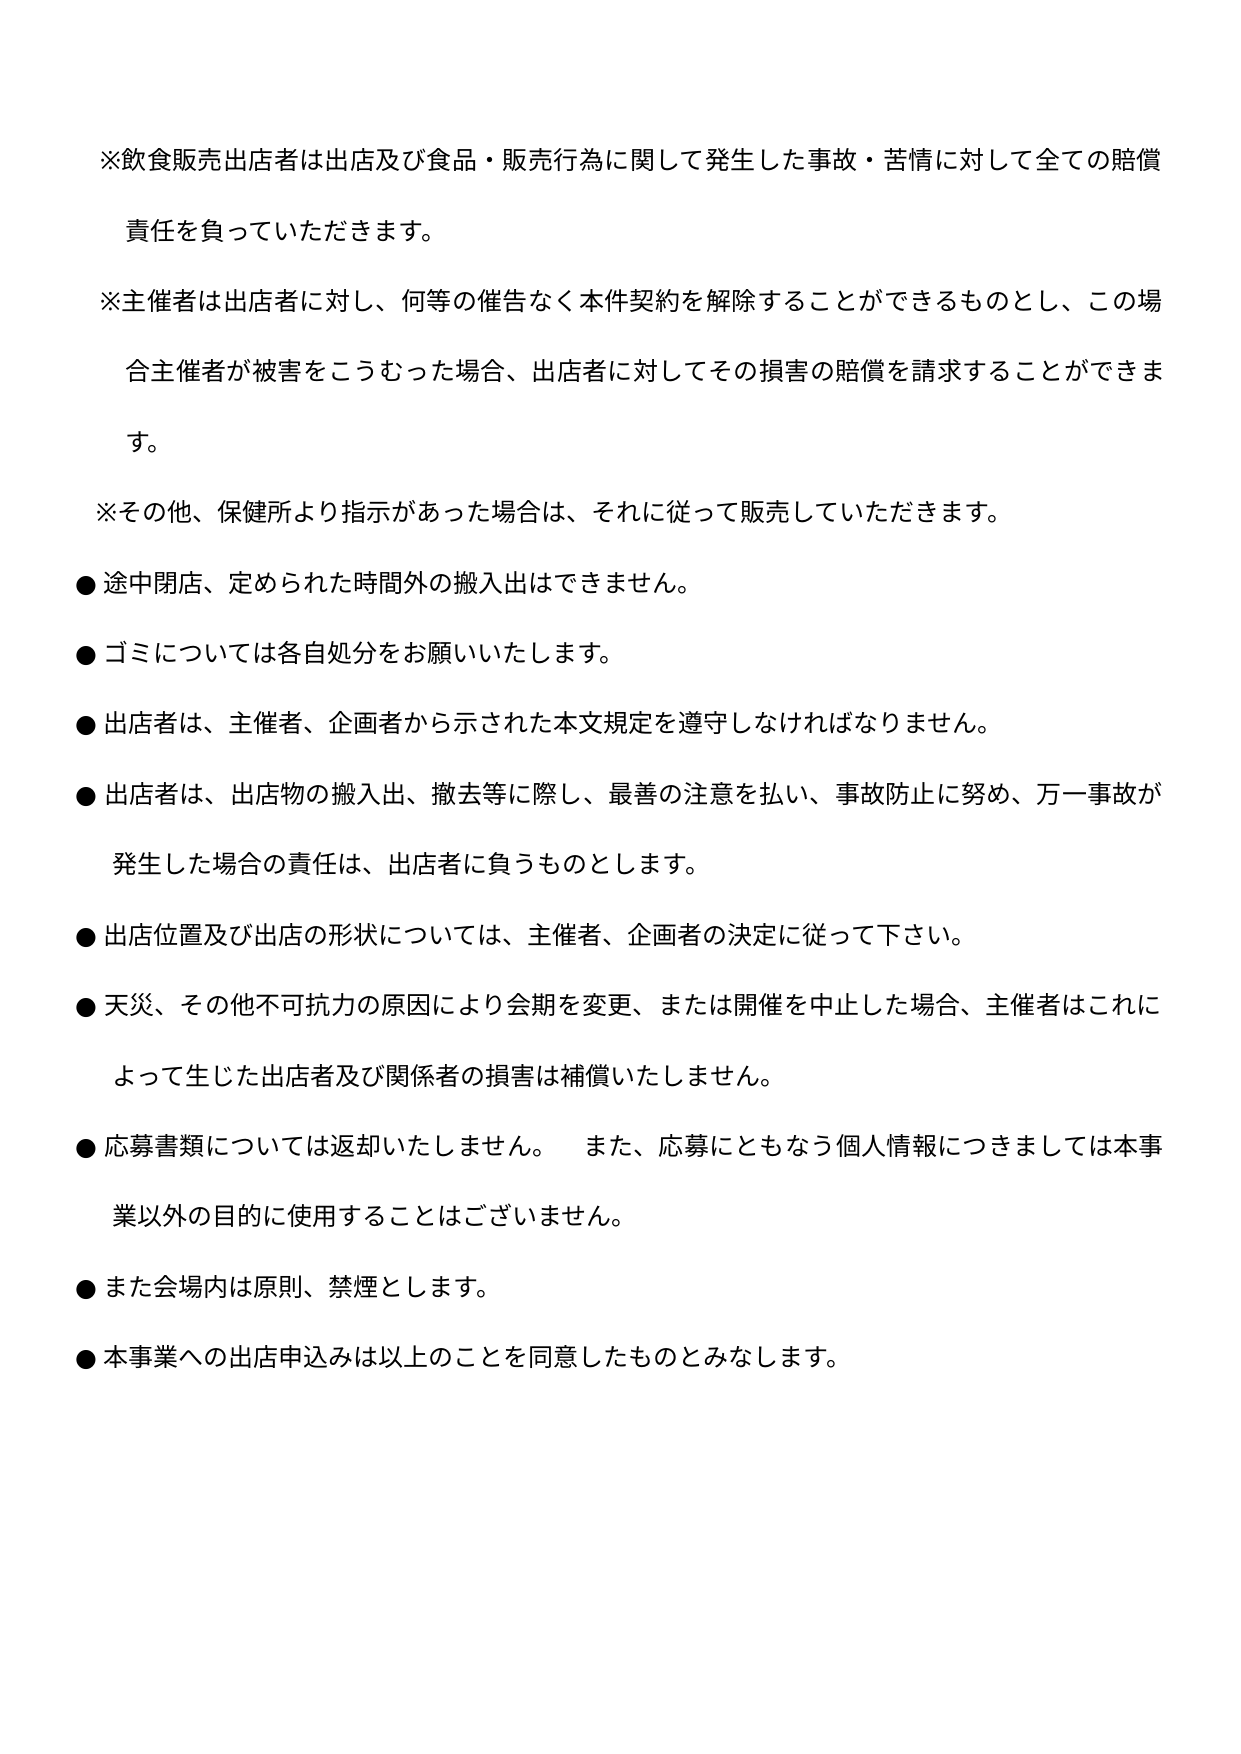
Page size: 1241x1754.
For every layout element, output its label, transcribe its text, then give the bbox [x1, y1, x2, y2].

text ● 出店者は、主催者、企画者から示された本文規定を遵守しなければなりません。 [75, 687, 1165, 757]
text ● 天災、その他不可抗力の原因により会期を変更、または開催を中止した場合、主催者はこれによって生じた出店者及び関係者の損害は補償いたしません。 [75, 968, 1165, 1109]
text ● 本事業への出店申込みは以上のことを同意したものとみなします。 [75, 1321, 1165, 1391]
text ● ゴミについては各自処分をお願いいたします。 [75, 616, 1165, 687]
text ● また会場内は原則、禁煙とします。 [75, 1250, 1165, 1321]
text ● 応募書類については返却いたしません。 また、応募にともなう個人情報につきましては本事業以外の目的に使用することはございません。 [75, 1109, 1165, 1250]
text ● 出店者は、出店物の搬入出、撤去等に際し、最善の注意を払い、事故防止に努め、万一事故が発生した場合の責任は、出店者に負うものとします。 [75, 757, 1165, 898]
text ※飲食販売出店者は出店及び食品・販売行為に関して発生した事故・苦情に対して全ての賠償責任を負っていただきます。 [100, 123, 1165, 264]
text ● 出店位置及び出店の形状については、主催者、企画者の決定に従って下さい。 [75, 898, 1165, 968]
text ● 途中閉店、定められた時間外の搬入出はできません。 [75, 546, 1165, 616]
text ※主催者は出店者に対し、何等の催告なく本件契約を解除することができるものとし、この場合主催者が被害をこうむった場合、出店者に対してその損害の賠償を請求することができます。 [100, 264, 1165, 476]
text ※その他、保健所より指示があった場合は、それに従って販売していただきます。 [96, 476, 1165, 546]
